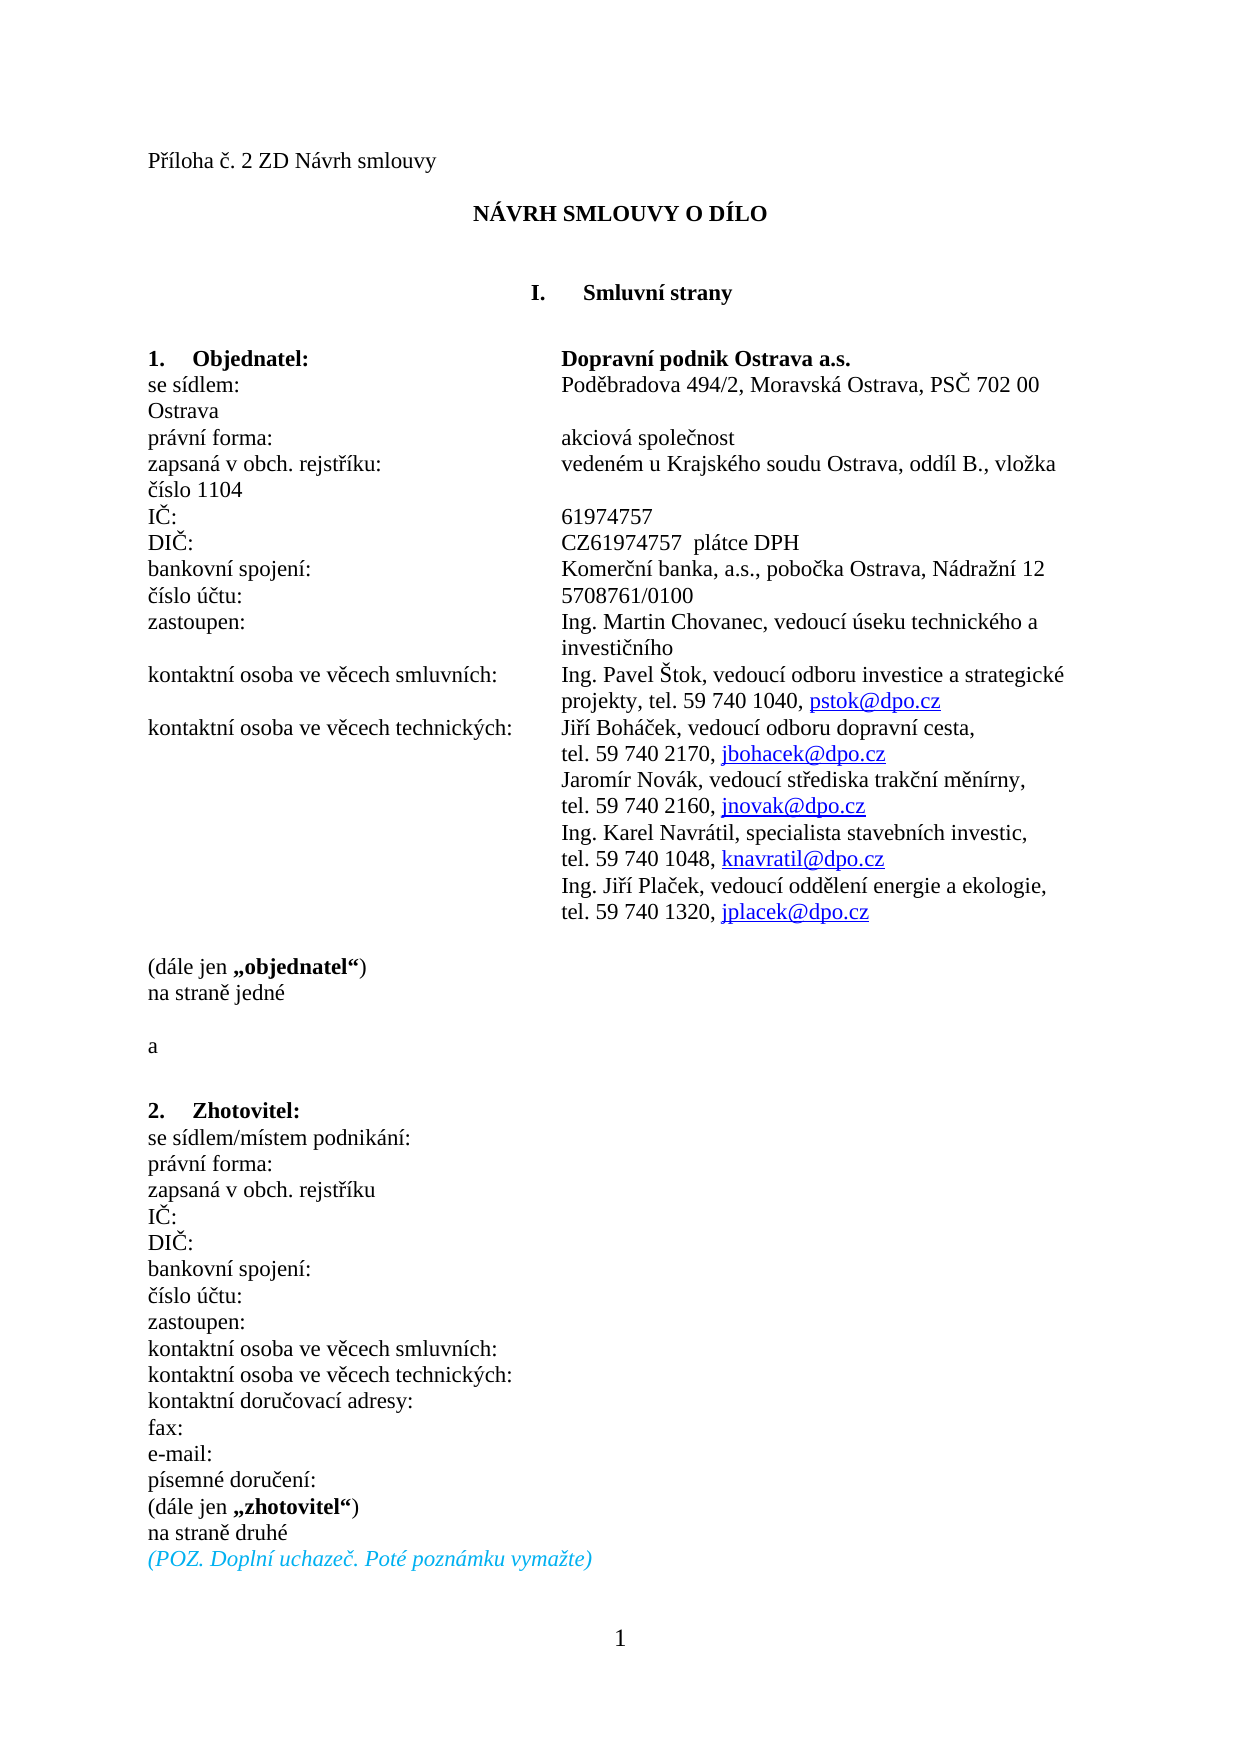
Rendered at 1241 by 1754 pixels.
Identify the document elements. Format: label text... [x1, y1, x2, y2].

text tel. 59 740 2160, jnovak@dpo.cz [148, 793, 1090, 819]
text Ing. Jiří Plaček, vedoucí oddělení energie a ekologie, [561, 872, 1090, 898]
text zapsaná v obch. rejstříku: vedeném u Krajského soudu Ostrava, oddíl B., vložka číslo 1104 [148, 450, 1090, 503]
text Jaromír Novák, vedoucí střediska trakční měnírny, [148, 766, 1090, 793]
text zastoupen: [148, 1308, 1090, 1334]
text číslo účtu: [148, 1282, 1090, 1308]
text zastoupen: Ing. Martin Chovanec, vedoucí úseku technického a investičního [148, 608, 1090, 661]
list Zhotovitel: [148, 1097, 1090, 1124]
text se sídlem/místem podnikání: [148, 1124, 1090, 1150]
text číslo účtu: 5708761/0100 [148, 582, 1090, 608]
text kontaktní osoba ve věcech smluvních: Ing. Pavel Štok, vedoucí odboru investice a strategické projekty, tel. 59 740 1040, pstok@dpo.cz [148, 661, 1090, 713]
text zapsaná v obch. rejstříku [148, 1176, 1090, 1203]
text právní forma: akciová společnost [148, 424, 1090, 450]
text (dále jen „objednatel“) [148, 953, 1090, 979]
text právní forma: [148, 1150, 1090, 1176]
text na straně druhé [148, 1519, 1090, 1545]
text fax: [148, 1414, 1090, 1440]
text kontaktní doručovací adresy: [148, 1387, 1090, 1414]
text Příloha č. 2 ZD Návrh smlouvy [148, 148, 1093, 174]
text (POZ. Doplní uchazeč. Poté poznámku vymažte) [148, 1545, 1090, 1572]
list Objednatel: Dopravní podnik Ostrava a.s. [148, 344, 1090, 371]
text bankovní spojení: [148, 1256, 1090, 1282]
text písemné doručení: [148, 1466, 1090, 1493]
text e-mail: [148, 1440, 1090, 1466]
text a [148, 1032, 1090, 1058]
text DIČ: CZ61974757 plátce DPH [148, 529, 1090, 555]
text tel. 59 740 1320, jplacek@dpo.cz [561, 898, 1090, 924]
list Smluvní strany [185, 279, 1093, 306]
text Ing. Karel Navrátil, specialista stavebních investic, [148, 819, 1090, 845]
text IČ: [148, 1203, 1090, 1229]
text se sídlem: Poděbradova 494/2, Moravská Ostrava, PSČ 702 00 Ostrava [148, 371, 1090, 424]
text kontaktní osoba ve věcech technických: [148, 1361, 1090, 1387]
text (dále jen „zhotovitel“) [148, 1493, 1090, 1519]
text tel. 59 740 2170, jbohacek@dpo.cz [148, 740, 1090, 766]
text DIČ: [148, 1229, 1090, 1256]
text IČ: 61974757 [148, 503, 1090, 529]
text bankovní spojení: Komerční banka, a.s., pobočka Ostrava, Nádražní 12 [148, 555, 1090, 582]
text kontaktní osoba ve věcech technických: Jiří Boháček, vedoucí odboru dopravní cesta, [148, 713, 1090, 740]
text tel. 59 740 1048, knavratil@dpo.cz [148, 845, 1090, 872]
text kontaktní osoba ve věcech smluvních: [148, 1334, 1090, 1361]
text na straně jedné [148, 979, 1090, 1006]
text NÁVRH SMLOUVY O DÍLO [148, 200, 1093, 227]
